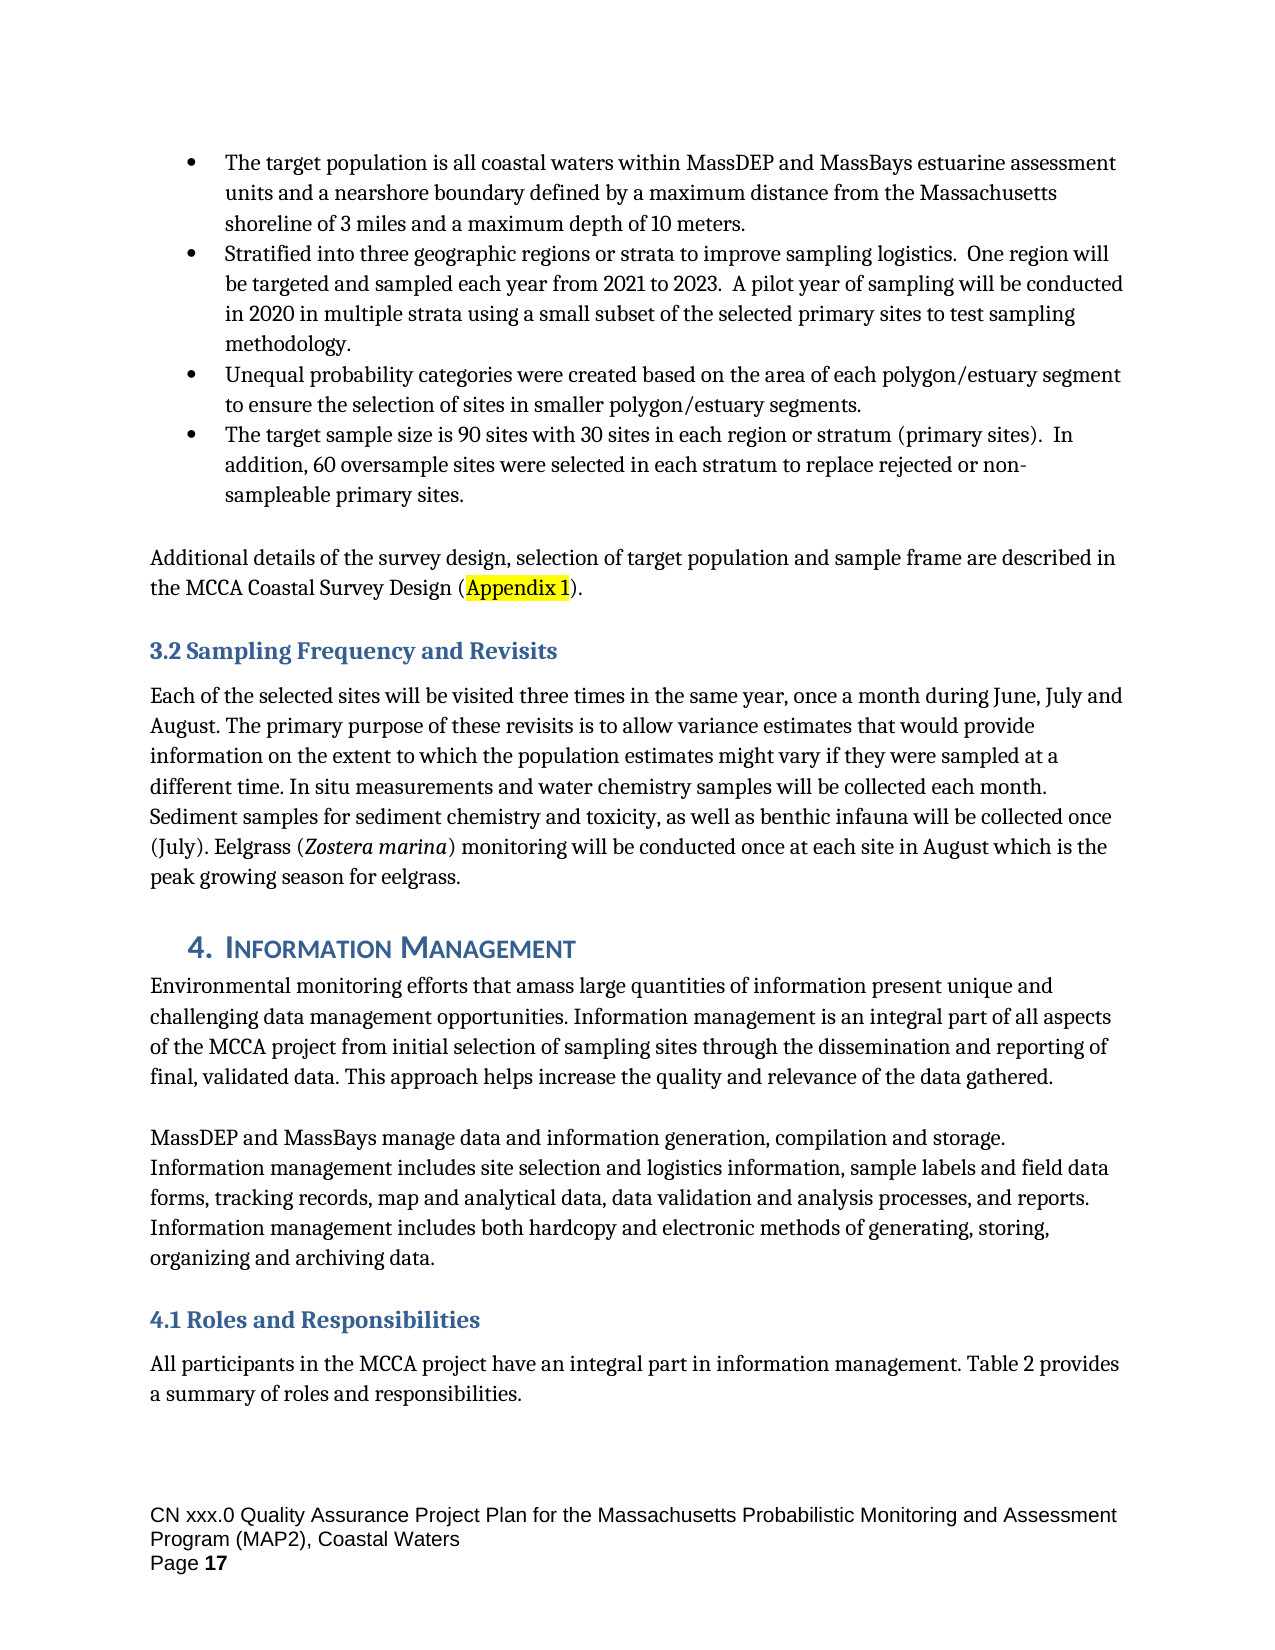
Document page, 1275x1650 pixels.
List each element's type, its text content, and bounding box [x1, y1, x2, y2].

list The target population is all coastal waters within MassDEP and MassBays estuarine assessment units and a nearshore boundary defined by a maximum distance from the Massachusetts shoreline of 3 miles and a maximum depth of 10 meters. [187, 150, 1125, 237]
text Each of the selected sites will be visited three times in the same year, once a month during June, July and August. The primary purpose of these revisits is to allow variance estimates that would provide information on the extent to which the population estimates might vary if they were sampled at a different time. In situ measurements and water chemistry samples will be collected each month. Sediment samples for sediment chemistry and toxicity, as well as benthic infauna will be collected once (July). Eelgrass (Zostera marina) monitoring will be conducted once at each site in August which is the peak growing season for eelgrass. [150, 683, 1125, 890]
subtitle 4.1 Roles and Responsibilities [150, 1306, 1125, 1334]
text Additional details of the survey design, selection of target population and sample frame are described in the MCCA Coastal Survey Design (Appendix 1). [150, 545, 1125, 601]
text Environmental monitoring efforts that amass large quantities of information present unique and challenging data management opportunities. Information management is an integral part of all aspects of the MCCA project from initial selection of sampling sites through the dissemination and reporting of final, validated data. This approach helps increase the quality and relevance of the data gathered. [150, 973, 1125, 1090]
subtitle Information Management [187, 926, 1125, 967]
text All participants in the MCCA project have an integral part in information management. Table 2 provides a summary of roles and responsibilities. [150, 1351, 1125, 1408]
list The target sample size is 90 sites with 30 sites in each region or stratum (primary sites). In addition, 60 oversample sites were selected in each stratum to replace rejected or non-sampleable primary sites. [187, 422, 1125, 509]
subtitle 3.2 Sampling Frequency and Revisits [150, 637, 1125, 666]
list Stratified into three geographic regions or strata to improve sampling logistics. One region will be targeted and sampled each year from 2021 to 2023. A pilot year of sampling will be conducted in 2020 in multiple strata using a small subset of the selected primary sites to test sampling methodology. [187, 241, 1125, 358]
list Unequal probability categories were created based on the area of each polygon/estuary segment to ensure the selection of sites in smaller polygon/estuary segments. [187, 361, 1125, 418]
text MassDEP and MassBays manage data and information generation, compilation and storage. Information management includes site selection and logistics information, sample labels and field data forms, tracking records, map and analytical data, data validation and analysis processes, and reports. Information management includes both hardcopy and electronic methods of generating, storing, organizing and archiving data. [150, 1124, 1125, 1271]
